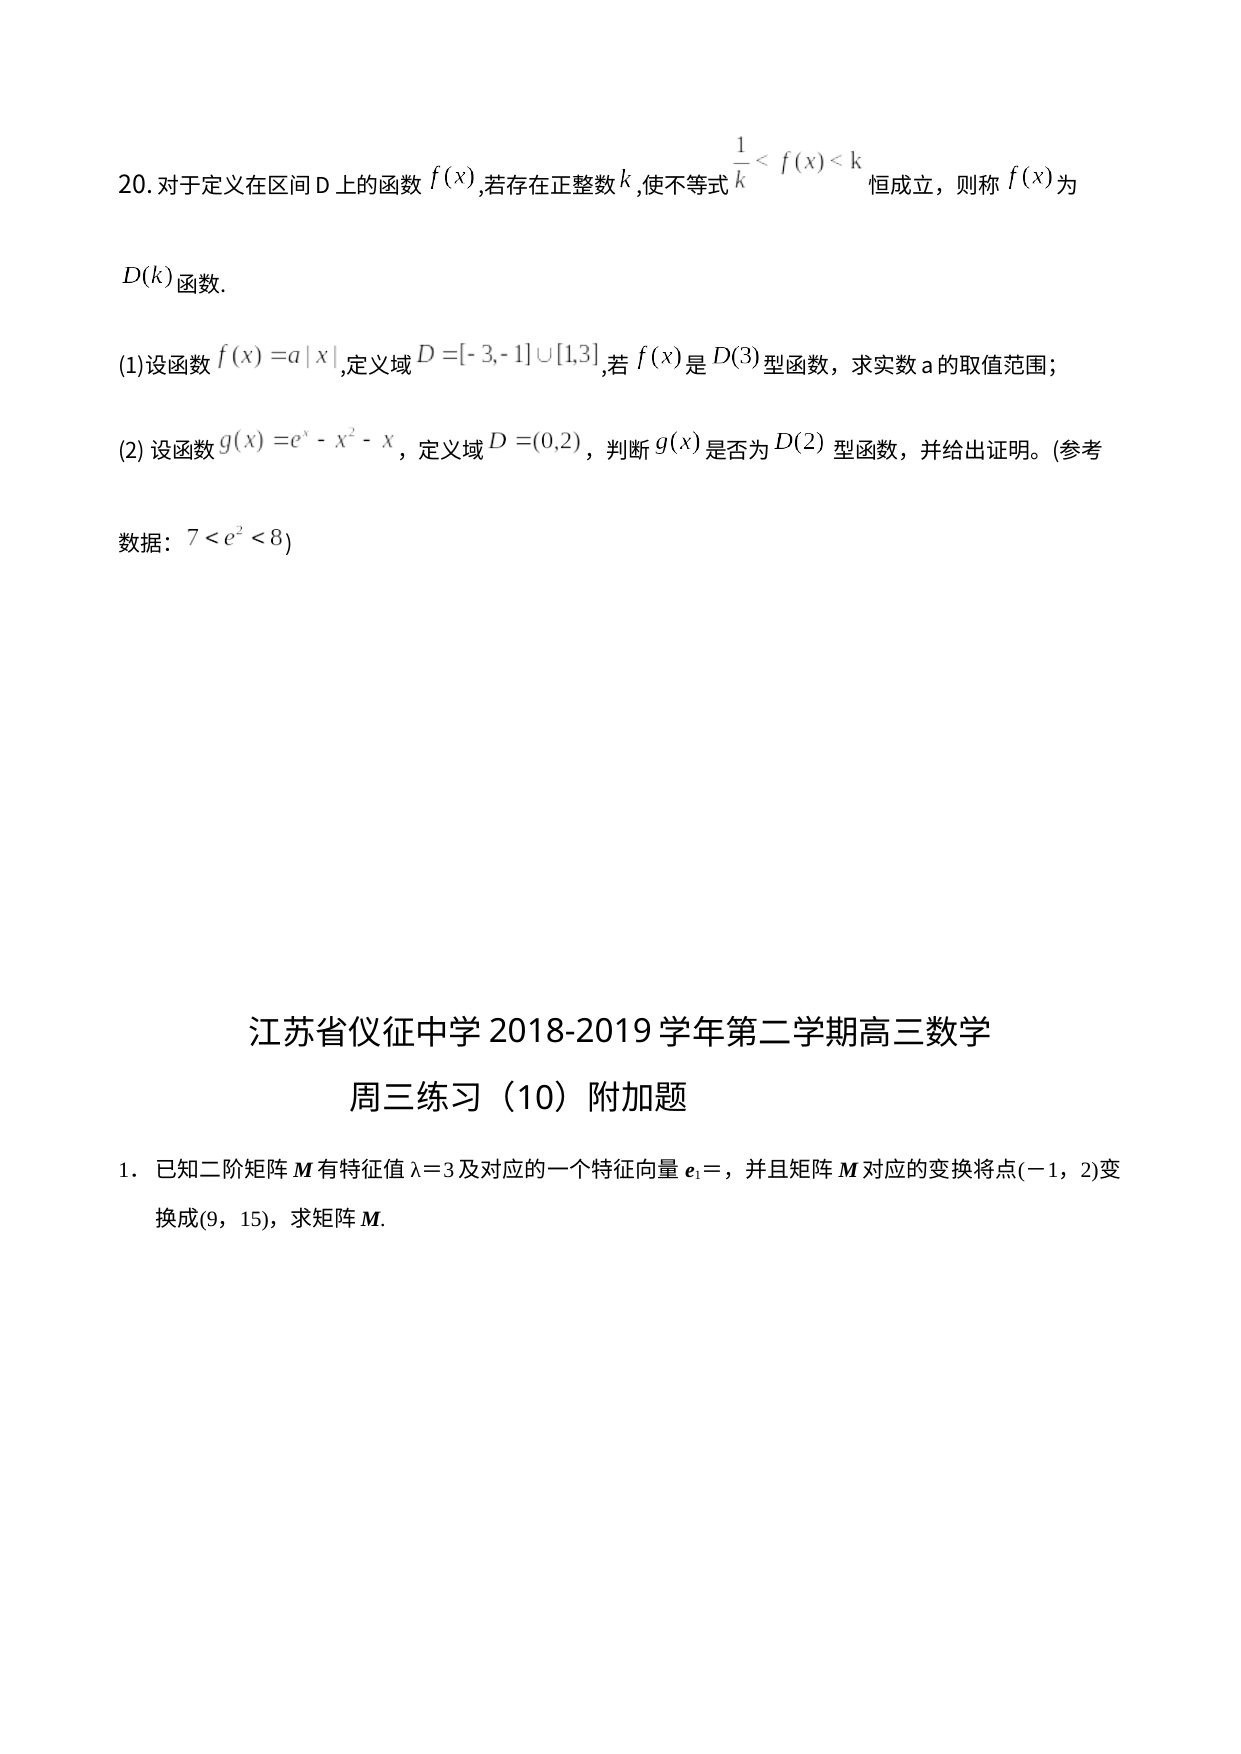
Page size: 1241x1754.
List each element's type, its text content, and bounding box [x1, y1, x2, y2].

text 周三练习（10）附加题 [118, 1062, 1122, 1127]
text 江苏省仪征中学2018-2019学年第二学期高三数学 [118, 997, 1122, 1062]
text 20. 对于定义在区间D上的函数,若存在正整数,使不等式恒成立，则称为函数. [118, 129, 1122, 324]
text (1)设函数,定义域,若是型函数，求实数a的取值范围； [118, 340, 1122, 405]
list 已知二阶矩阵M有特征值λ＝3及对应的一个特征向量e1＝，并且矩阵M对应的变换将点(－1，2)变换成(9，15)，求矩阵M. [118, 1151, 1122, 1233]
text (2) 设函数，定义域，判断是否为 型函数，并给出证明。(参考数据：) [118, 421, 1122, 584]
